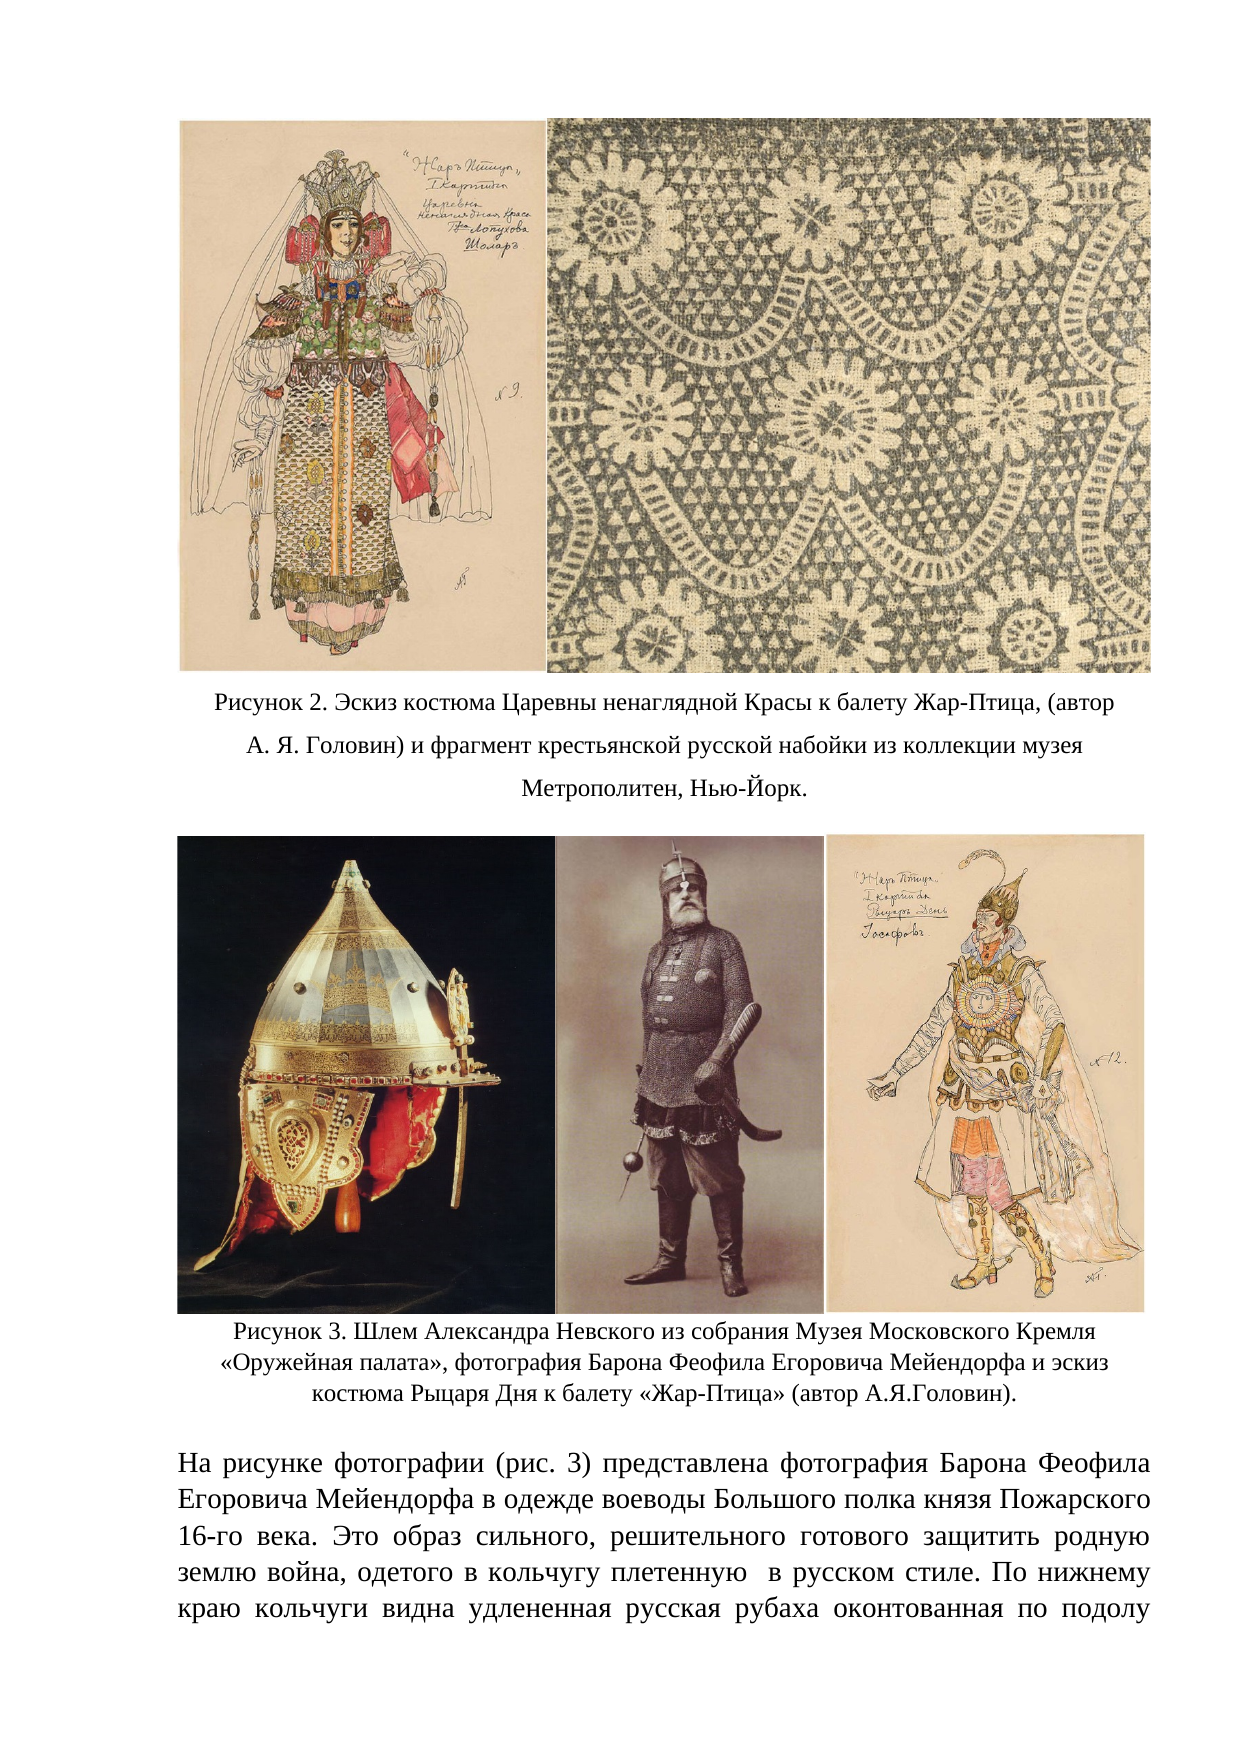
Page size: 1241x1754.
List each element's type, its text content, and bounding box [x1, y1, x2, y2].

list Рисунок 3. Шлем Александра Невского из собрания Музея Московского Кремля «Оружейная палата», фотография Барона Феофила Егоровича Мейендорфа и эскиз костюма Рыцаря Дня к балету «Жар-Птица» (автор А.Я.Головин). [177, 1316, 1152, 1407]
text Рисунок 2. Эскиз костюма Царевны ненаглядной Красы к балету Жар-Птица, (автор А. Я. Головин) и фрагмент крестьянской русской набойки из коллекции музея Метрополитен, Нью-Йорк. [177, 687, 1152, 802]
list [177, 1446, 1152, 1624]
picture [177, 118, 1151, 673]
picture [177, 832, 1146, 1314]
